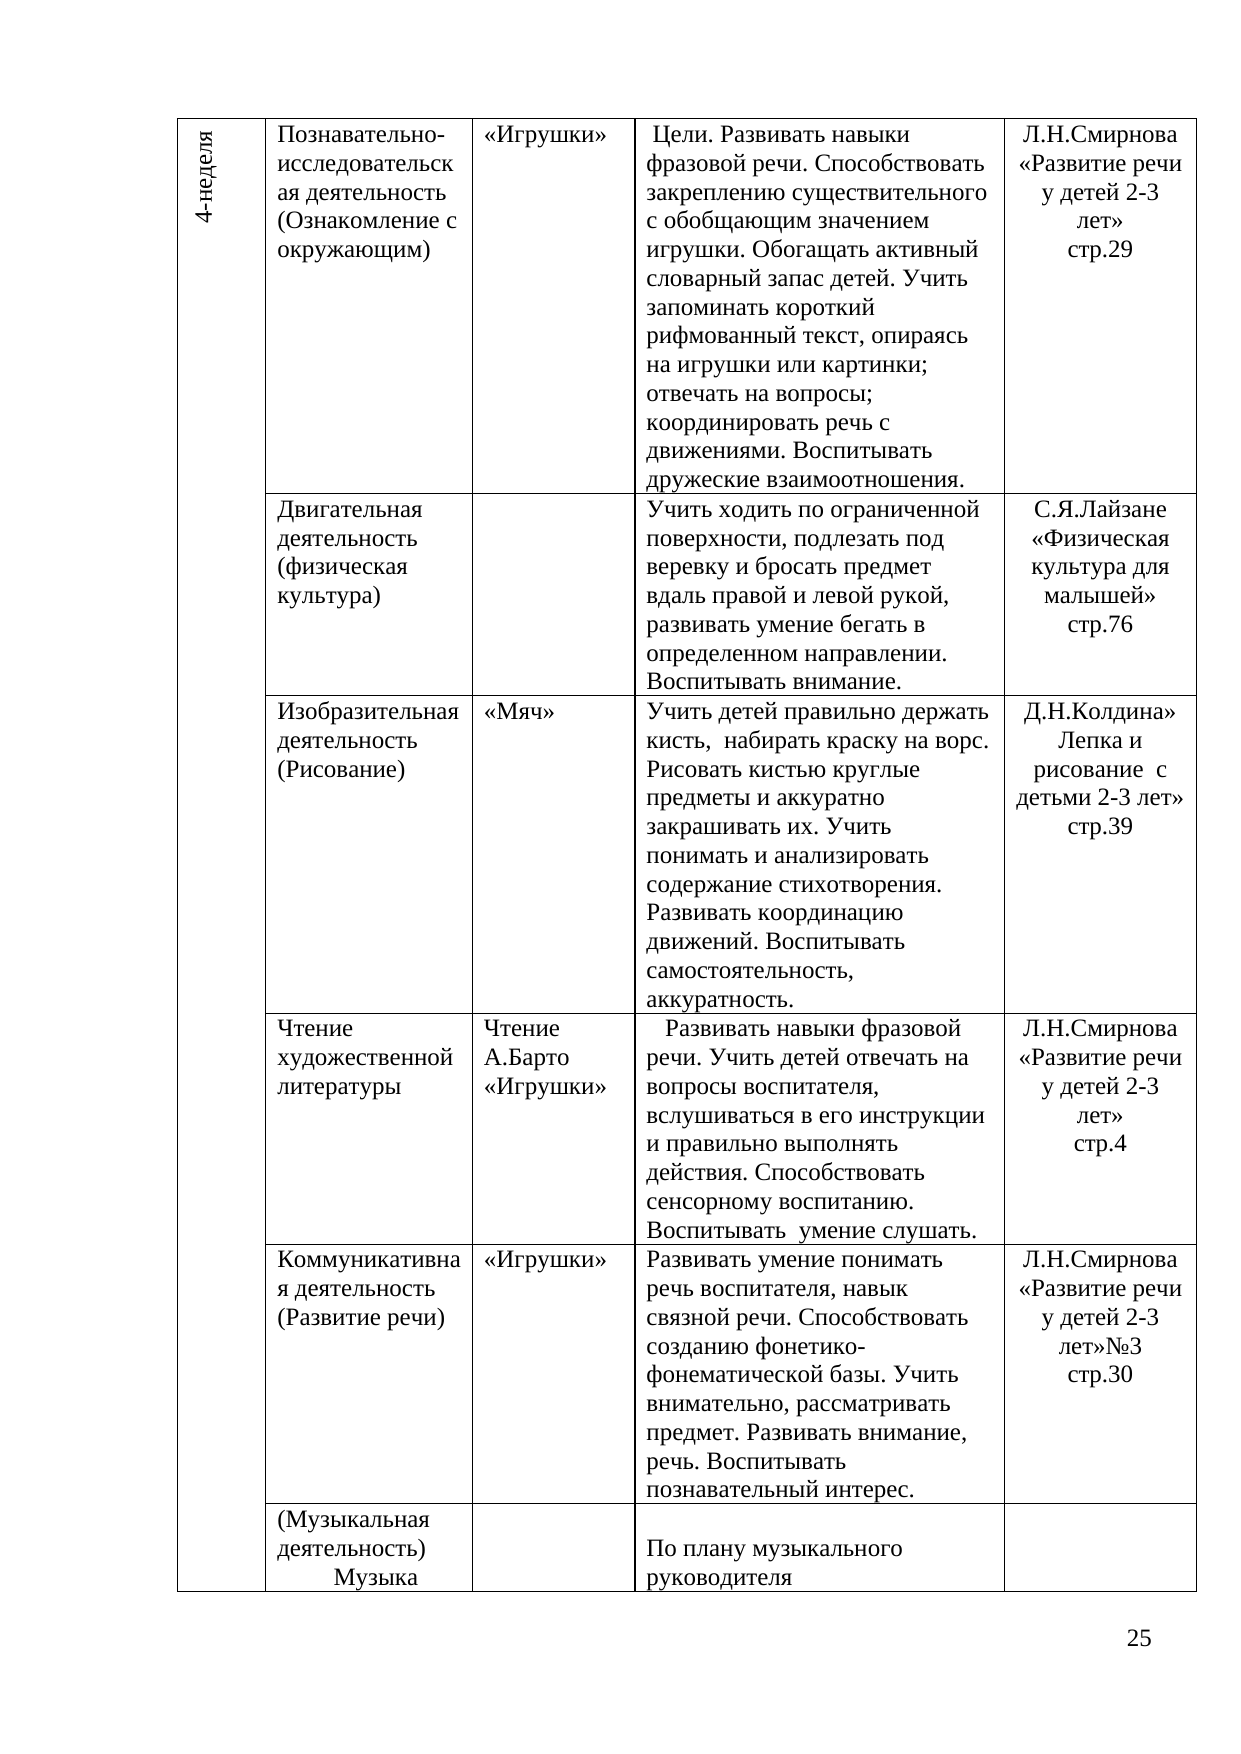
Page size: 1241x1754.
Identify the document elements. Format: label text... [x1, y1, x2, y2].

table_cell Л.Н.Смирнова «Развитие речи у детей 2-3 лет»№3 стр.30 [1005, 1245, 1196, 1503]
table_cell Развивать навыки фразовой речи. Учить детей отвечать на вопросы воспитателя, вслушиваться в его инструкции и правильно выполнять действия. Способствовать сенсорному воспитанию. Воспитывать умение слушать. [636, 1014, 1004, 1243]
table_cell Двигательная деятельность (физическая культура) [266, 494, 472, 695]
table_cell По плану музыкального руководителя [636, 1504, 1004, 1591]
table_cell Познавательно-исследовательская деятельность (Ознакомление с окружающим) [266, 119, 472, 493]
table_cell 4-неделя [178, 119, 265, 1591]
table_cell Учить ходить по ограниченной поверхности, подлезать под веревку и бросать предмет вдаль правой и левой рукой, развивать умение бегать в определенном направлении. Воспитывать внимание. [636, 494, 1004, 695]
table_cell «Мяч» [473, 696, 634, 1012]
table_cell «Игрушки» [473, 1245, 634, 1503]
table_cell Чтение художественной литературы [266, 1014, 472, 1243]
table_cell [473, 1504, 634, 1591]
table_cell Д.Н.Колдина» Лепка и рисование с детьми 2-3 лет» стр.39 [1005, 696, 1196, 1012]
table_cell Учить детей правильно держать кисть, набирать краску на ворс. Рисовать кистью круглые предметы и аккуратно закрашивать их. Учить понимать и анализировать содержание стихотворения. Развивать координацию движений. Воспитывать самостоятельность, аккуратность. [636, 696, 1004, 1012]
table_cell Изобразительная деятельность (Рисование) [266, 696, 472, 1012]
table_cell Чтение А.Барто «Игрушки» [473, 1014, 634, 1243]
table_cell Цели. Развивать навыки фразовой речи. Способствовать закреплению существительного с обобщающим значением игрушки. Обогащать активный словарный запас детей. Учить запоминать короткий рифмованный текст, опираясь на игрушки или картинки; отвечать на вопросы; координировать речь с движениями. Воспитывать дружеские взаимоотношения. [636, 119, 1004, 493]
table_cell Коммуникативная деятельность (Развитие речи) [266, 1245, 472, 1503]
table_cell Л.Н.Смирнова «Развитие речи у детей 2-3 лет» стр.4 [1005, 1014, 1196, 1243]
table_cell (Музыкальная деятельность) Музыка [266, 1504, 472, 1591]
table_cell Развивать умение понимать речь воспитателя, навык связной речи. Способствовать созданию фонетико-фонематической базы. Учить внимательно, рассматривать предмет. Развивать внимание, речь. Воспитывать познавательный интерес. [636, 1245, 1004, 1503]
table_cell «Игрушки» [473, 119, 634, 493]
table_cell С.Я.Лайзане «Физическая культура для малышей» стр.76 [1005, 494, 1196, 695]
table_cell [1005, 1504, 1196, 1591]
table_cell Л.Н.Смирнова «Развитие речи у детей 2-3 лет» стр.29 [1005, 119, 1196, 493]
table_cell [473, 494, 634, 695]
